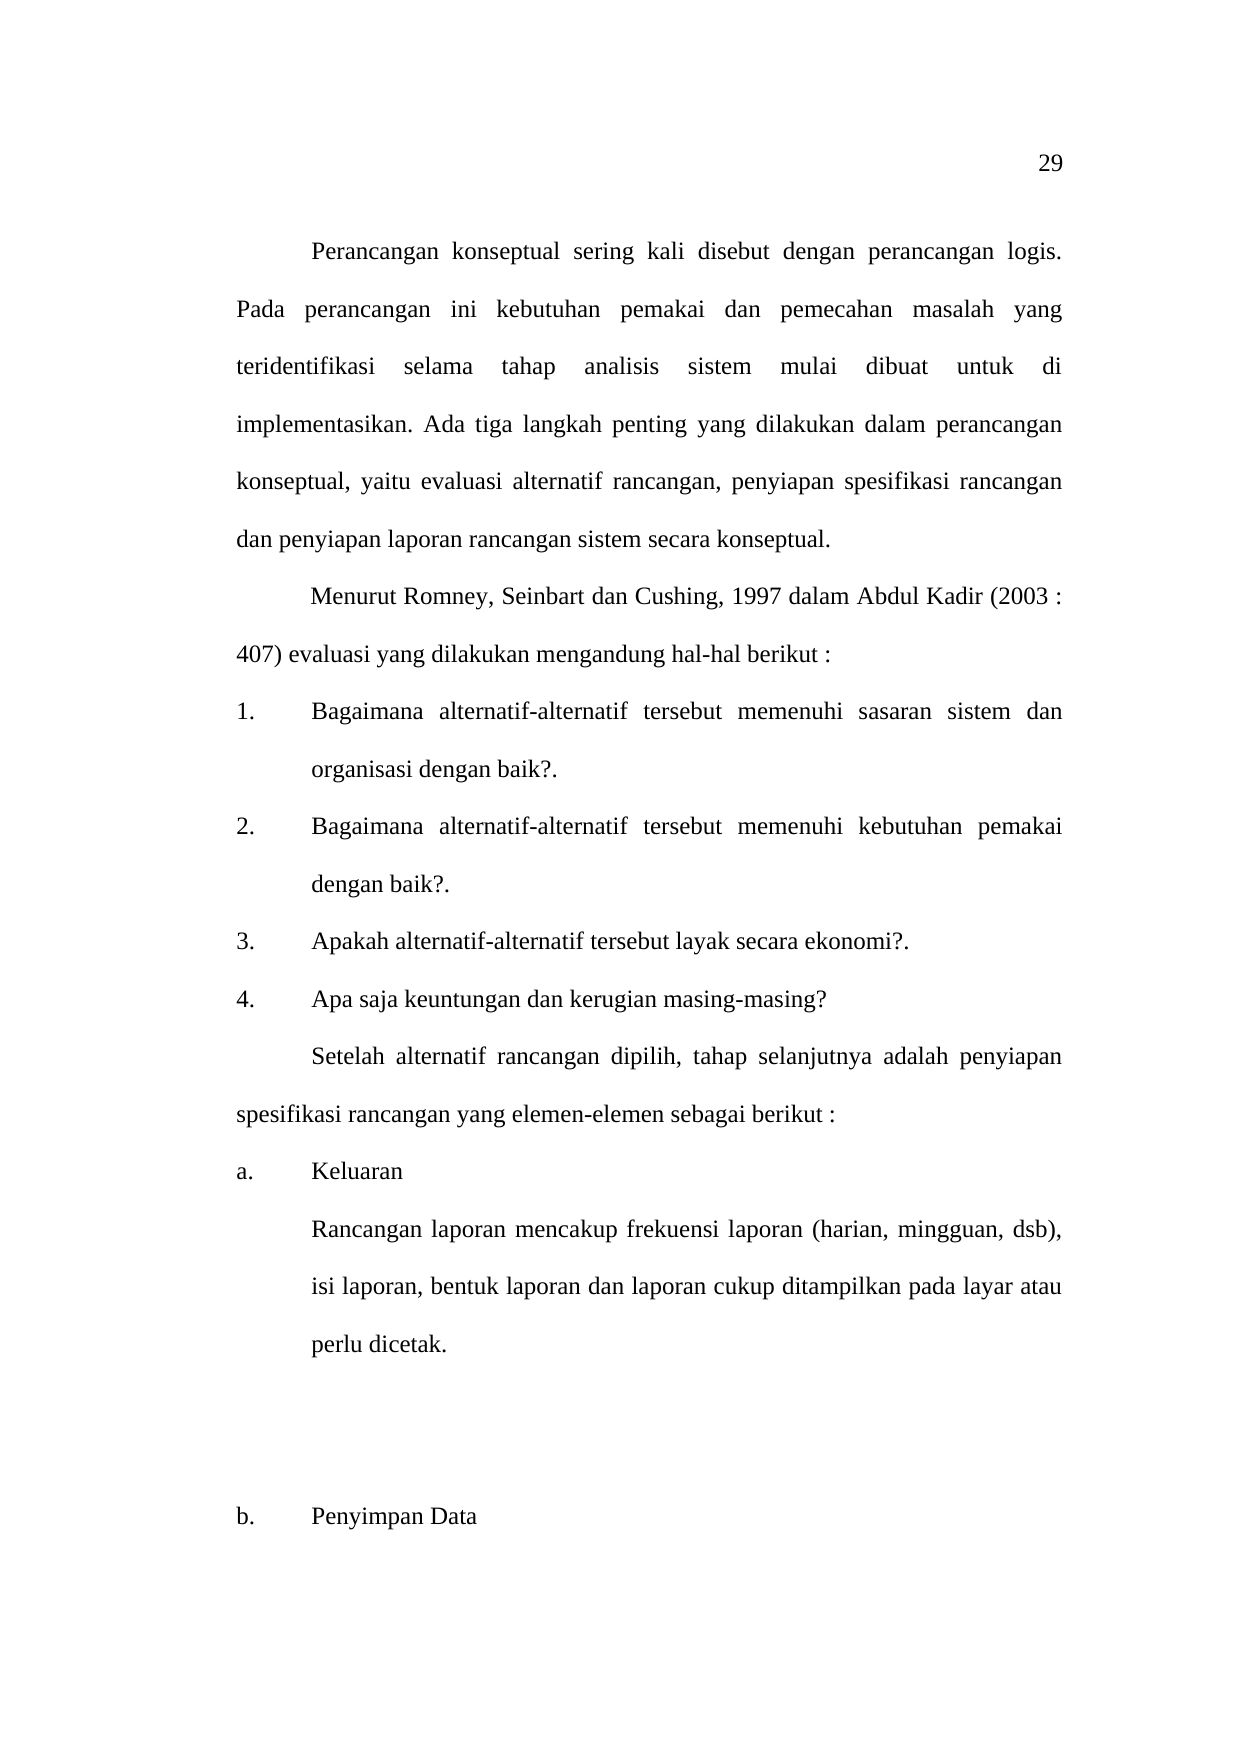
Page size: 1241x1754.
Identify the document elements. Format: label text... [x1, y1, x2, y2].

list Bagaimana alternatif-alternatif tersebut memenuhi kebutuhan pemakai dengan baik?. [236, 811, 1063, 897]
text Perancangan konseptual sering kali disebut dengan perancangan logis. Pada perancangan ini kebutuhan pemakai dan pemecahan masalah yang teridentifikasi selama tahap analisis sistem mulai dibuat untuk di implementasikan. Ada tiga langkah penting yang dilakukan dalam perancangan konseptual, yaitu evaluasi alternatif rancangan, penyiapan spesifikasi rancangan dan penyiapan laporan rancangan sistem secara konseptual. [236, 236, 1063, 552]
text Rancangan laporan mencakup frekuensi laporan (harian, mingguan, dsb), isi laporan, bentuk laporan dan laporan cukup ditampilkan pada layar atau perlu dicetak. [311, 1214, 1063, 1357]
list Apakah alternatif-alternatif tersebut layak secara ekonomi?. [236, 926, 1063, 955]
list Penyimpan Data [236, 1501, 1063, 1530]
list Keluaran [236, 1156, 1063, 1185]
text Menurut Romney, Seinbart dan Cushing, 1997 dalam Abdul Kadir (2003 : 407) evaluasi yang dilakukan mengandung hal-hal berikut : [236, 581, 1063, 667]
text Setelah alternatif rancangan dipilih, tahap selanjutnya adalah penyiapan spesifikasi rancangan yang elemen-elemen sebagai berikut : [236, 1041, 1063, 1127]
list Bagaimana alternatif-alternatif tersebut memenuhi sasaran sistem dan organisasi dengan baik?. [236, 696, 1063, 782]
list Apa saja keuntungan dan kerugian masing-masing? [236, 984, 1063, 1012]
